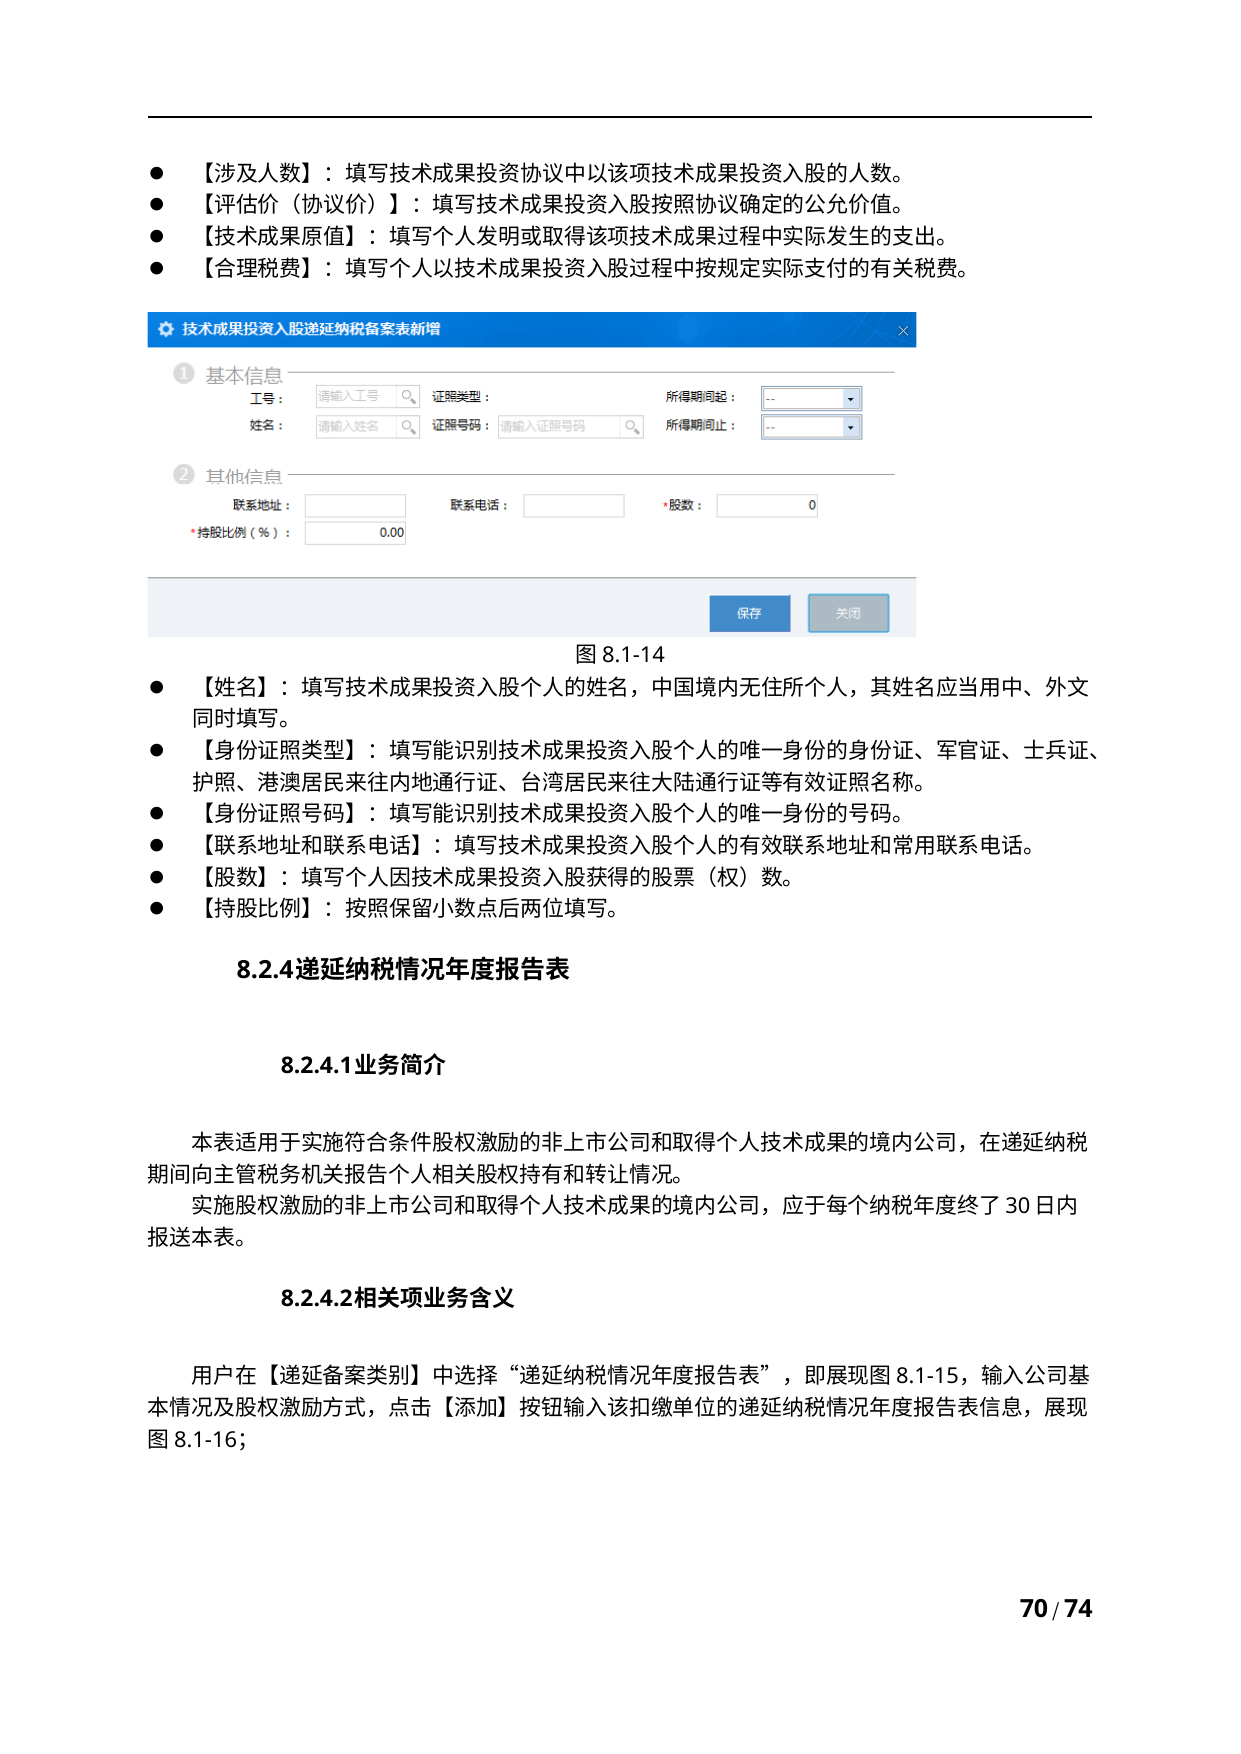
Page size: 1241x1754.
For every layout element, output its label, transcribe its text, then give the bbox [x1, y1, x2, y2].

text 实施股权激励的非上市公司和取得个人技术成果的境内公司，应于每个纳税年度终了30日内报送本表。 [148, 1188, 1092, 1252]
list 【姓名】：填写技术成果投资入股个人的姓名，中国境内无住所个人，其姓名应当用中、外文同时填写。 [148, 669, 1092, 733]
text 图8.1-14 [148, 637, 1092, 669]
list 【联系地址和联系电话】：填写技术成果投资入股个人的有效联系地址和常用联系电话。 [148, 828, 1092, 859]
subtitle 相关项业务含义 [281, 1264, 1092, 1329]
picture [147, 312, 917, 637]
subtitle 业务简介 [281, 1031, 1092, 1096]
list 【技术成果原值】：填写个人发明或取得该项技术成果过程中实际发生的支出。 [148, 219, 1092, 251]
list 【持股比例】：按照保留小数点后两位填写。 [148, 891, 1092, 923]
list 【合理税费】：填写个人以技术成果投资入股过程中按规定实际支付的有关税费。 [148, 251, 1092, 282]
list 【股数】：填写个人因技术成果投资入股获得的股票（权）数。 [148, 859, 1092, 891]
subtitle 递延纳税情况年度报告表 [236, 935, 1092, 1000]
list 【身份证照号码】：填写能识别技术成果投资入股个人的唯一身份的号码。 [148, 796, 1092, 828]
text 用户在【递延备案类别】中选择“递延纳税情况年度报告表”，即展现图8.1-15，输入公司基本情况及股权激励方式，点击【添加】按钮输入该扣缴单位的递延纳税情况年度报告表信息，展现图8.1-16； [148, 1358, 1092, 1454]
text 本表适用于实施符合条件股权激励的非上市公司和取得个人技术成果的境内公司，在递延纳税期间向主管税务机关报告个人相关股权持有和转让情况。 [148, 1125, 1092, 1188]
list 【评估价（协议价）】：填写技术成果投资入股按照协议确定的公允价值。 [148, 187, 1092, 219]
list 【身份证照类型】：填写能识别技术成果投资入股个人的唯一身份的身份证、军官证、士兵证、护照、港澳居民来往内地通行证、台湾居民来往大陆通行证等有效证照名称。 [148, 733, 1092, 796]
list 【涉及人数】：填写技术成果投资协议中以该项技术成果投资入股的人数。 [148, 156, 1092, 187]
